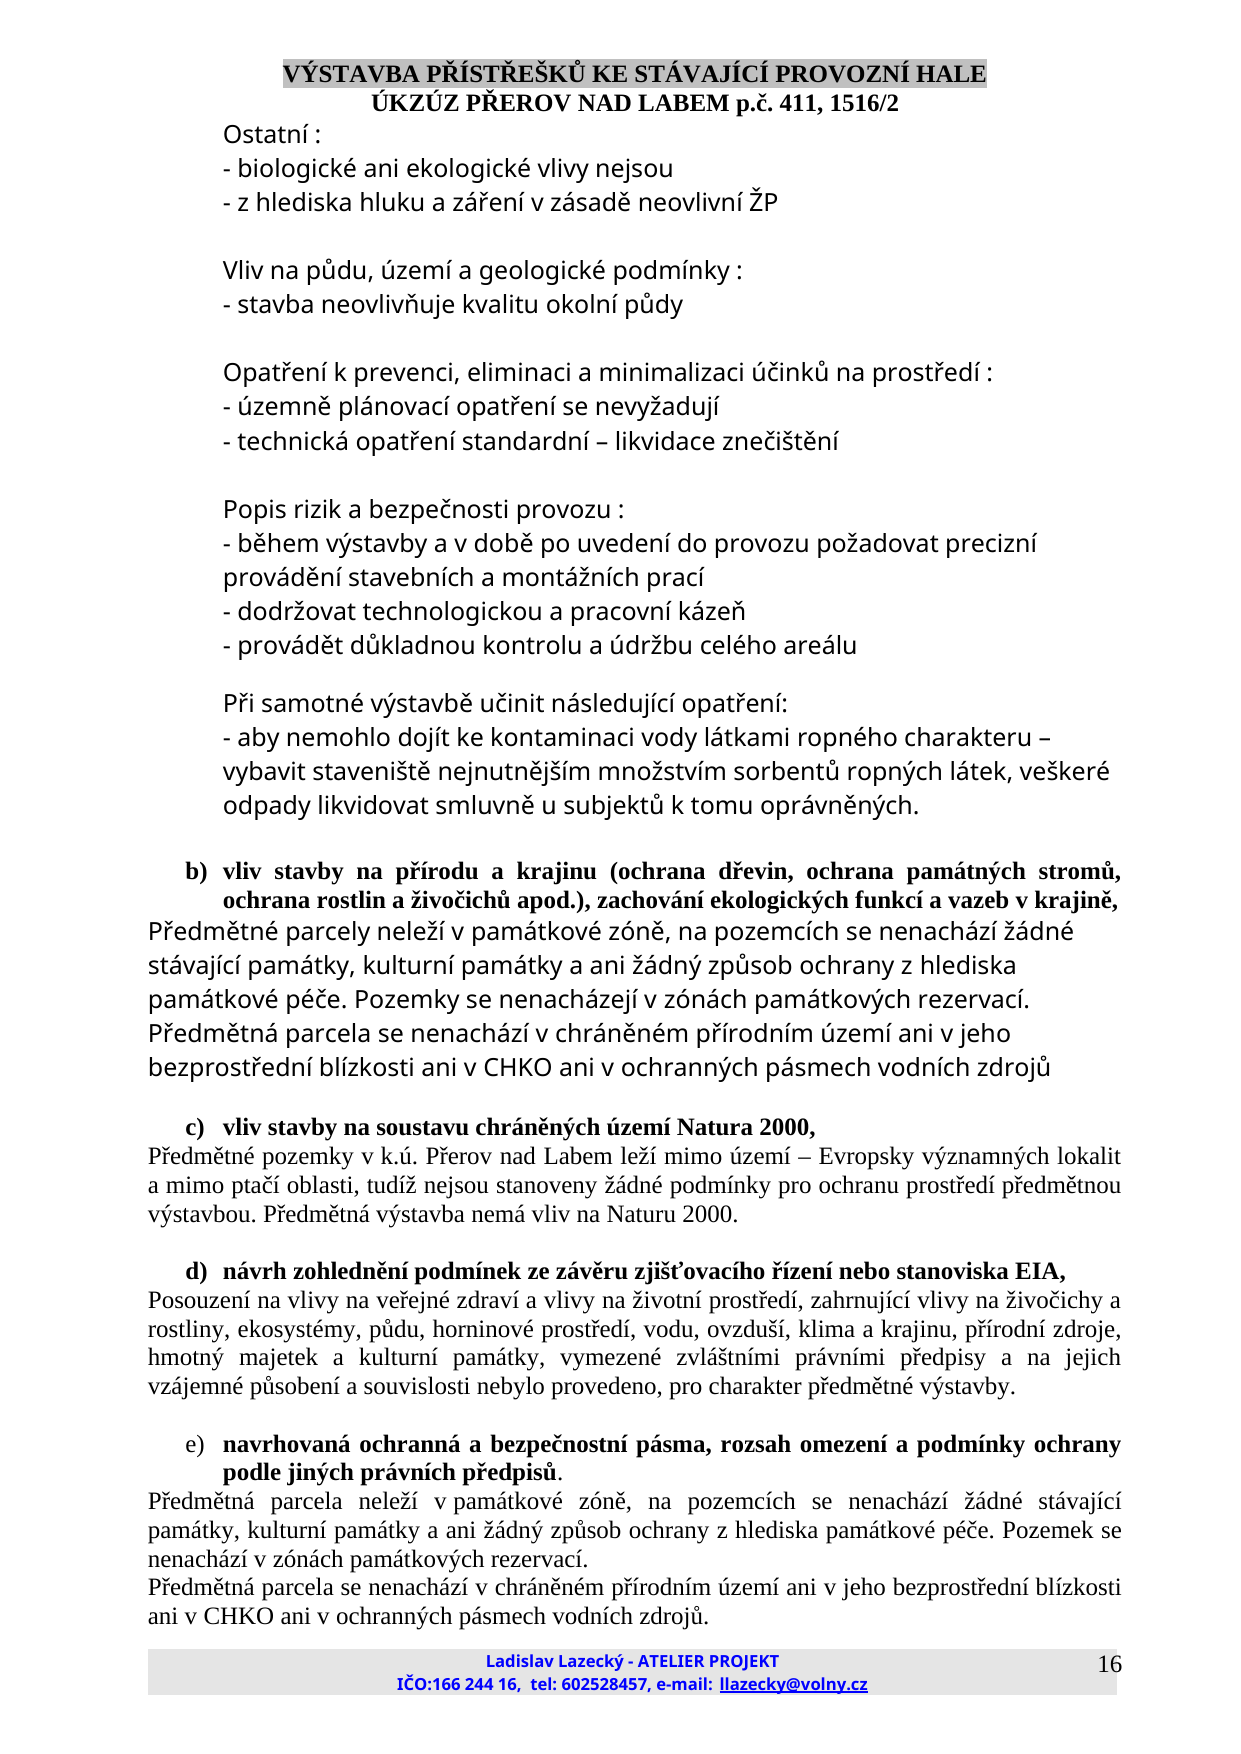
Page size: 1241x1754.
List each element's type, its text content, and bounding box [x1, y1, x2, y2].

text Popis rizik a bezpečnosti provozu : [223, 491, 1122, 525]
text - biologické ani ekologické vlivy nejsou [223, 151, 1122, 185]
list vliv stavby na soustavu chráněných území Natura 2000, [185, 1112, 1122, 1141]
text Při samotné výstavbě učinit následující opatření: [223, 686, 1122, 720]
list navrhovaná ochranná a bezpečnostní pásma, rozsah omezení a podmínky ochrany podle jiných právních předpisů. [185, 1429, 1122, 1486]
text Předmětné pozemky v k.ú. Přerov nad Labem leží mimo území – Evropsky významných lokalit a mimo ptačí oblasti, tudíž nejsou stanoveny žádné podmínky pro ochranu prostředí předmětnou výstavbou. Předmětná výstavba nemá vliv na Naturu 2000. [148, 1141, 1122, 1227]
text Vliv na půdu, území a geologické podmínky : [223, 253, 1122, 287]
text provádění stavebních a montážních prací [223, 559, 1122, 593]
text Předmětná parcela se nenachází v chráněném přírodním území ani v jeho bezprostřední blízkosti ani v CHKO ani v ochranných pásmech vodních zdrojů. [148, 1572, 1122, 1630]
text Předmětná parcela se nenachází v chráněném přírodním území ani v jeho bezprostřední blízkosti ani v CHKO ani v ochranných pásmech vodních zdrojů [148, 1016, 1122, 1084]
text - technická opatření standardní – likvidace znečištění [223, 423, 1122, 457]
text - aby nemohlo dojít ke kontaminaci vody látkami ropného charakteru – vybavit staveniště nejnutnějším množstvím sorbentů ropných látek, veškeré odpady likvidovat smluvně u subjektů k tomu oprávněných. [223, 720, 1122, 822]
text Ostatní : [223, 117, 1122, 151]
text Předmětná parcela neleží v památkové zóně, na pozemcích se nenachází žádné stávající památky, kulturní památky a ani žádný způsob ochrany z hlediska památkové péče. Pozemek se nenachází v zónách památkových rezervací. [148, 1486, 1122, 1572]
text - provádět důkladnou kontrolu a údržbu celého areálu [223, 627, 1122, 662]
list vliv stavby na přírodu a krajinu (ochrana dřevin, ochrana památných stromů, ochrana rostlin a živočichů apod.), zachování ekologických funkcí a vazeb v krajině, [185, 856, 1122, 913]
text - z hlediska hluku a záření v zásadě neovlivní ŽP [223, 185, 1122, 219]
text - během výstavby a v době po uvedení do provozu požadovat precizní [223, 525, 1122, 559]
text Předmětné parcely neleží v památkové zóně, na pozemcích se nenachází žádné stávající památky, kulturní památky a ani žádný způsob ochrany z hlediska památkové péče. Pozemky se nenacházejí v zónách památkových rezervací. [148, 913, 1122, 1016]
list návrh zohlednění podmínek ze závěru zjišťovacího řízení nebo stanoviska EIA, [185, 1256, 1122, 1285]
text - dodržovat technologickou a pracovní kázeň [223, 593, 1122, 627]
text - územně plánovací opatření se nevyžadují [223, 389, 1122, 423]
text Posouzení na vlivy na veřejné zdraví a vlivy na životní prostředí, zahrnující vlivy na živočichy a rostliny, ekosystémy, půdu, horninové prostředí, vodu, ovzduší, klima a krajinu, přírodní zdroje, hmotný majetek a kulturní památky, vymezené zvláštními právními předpisy a na jejich vzájemné působení a souvislosti nebylo provedeno, pro charakter předmětné výstavby. [148, 1285, 1122, 1400]
text - stavba neovlivňuje kvalitu okolní půdy [223, 287, 1122, 321]
text Opatření k prevenci, eliminaci a minimalizaci účinků na prostředí : [223, 355, 1122, 389]
